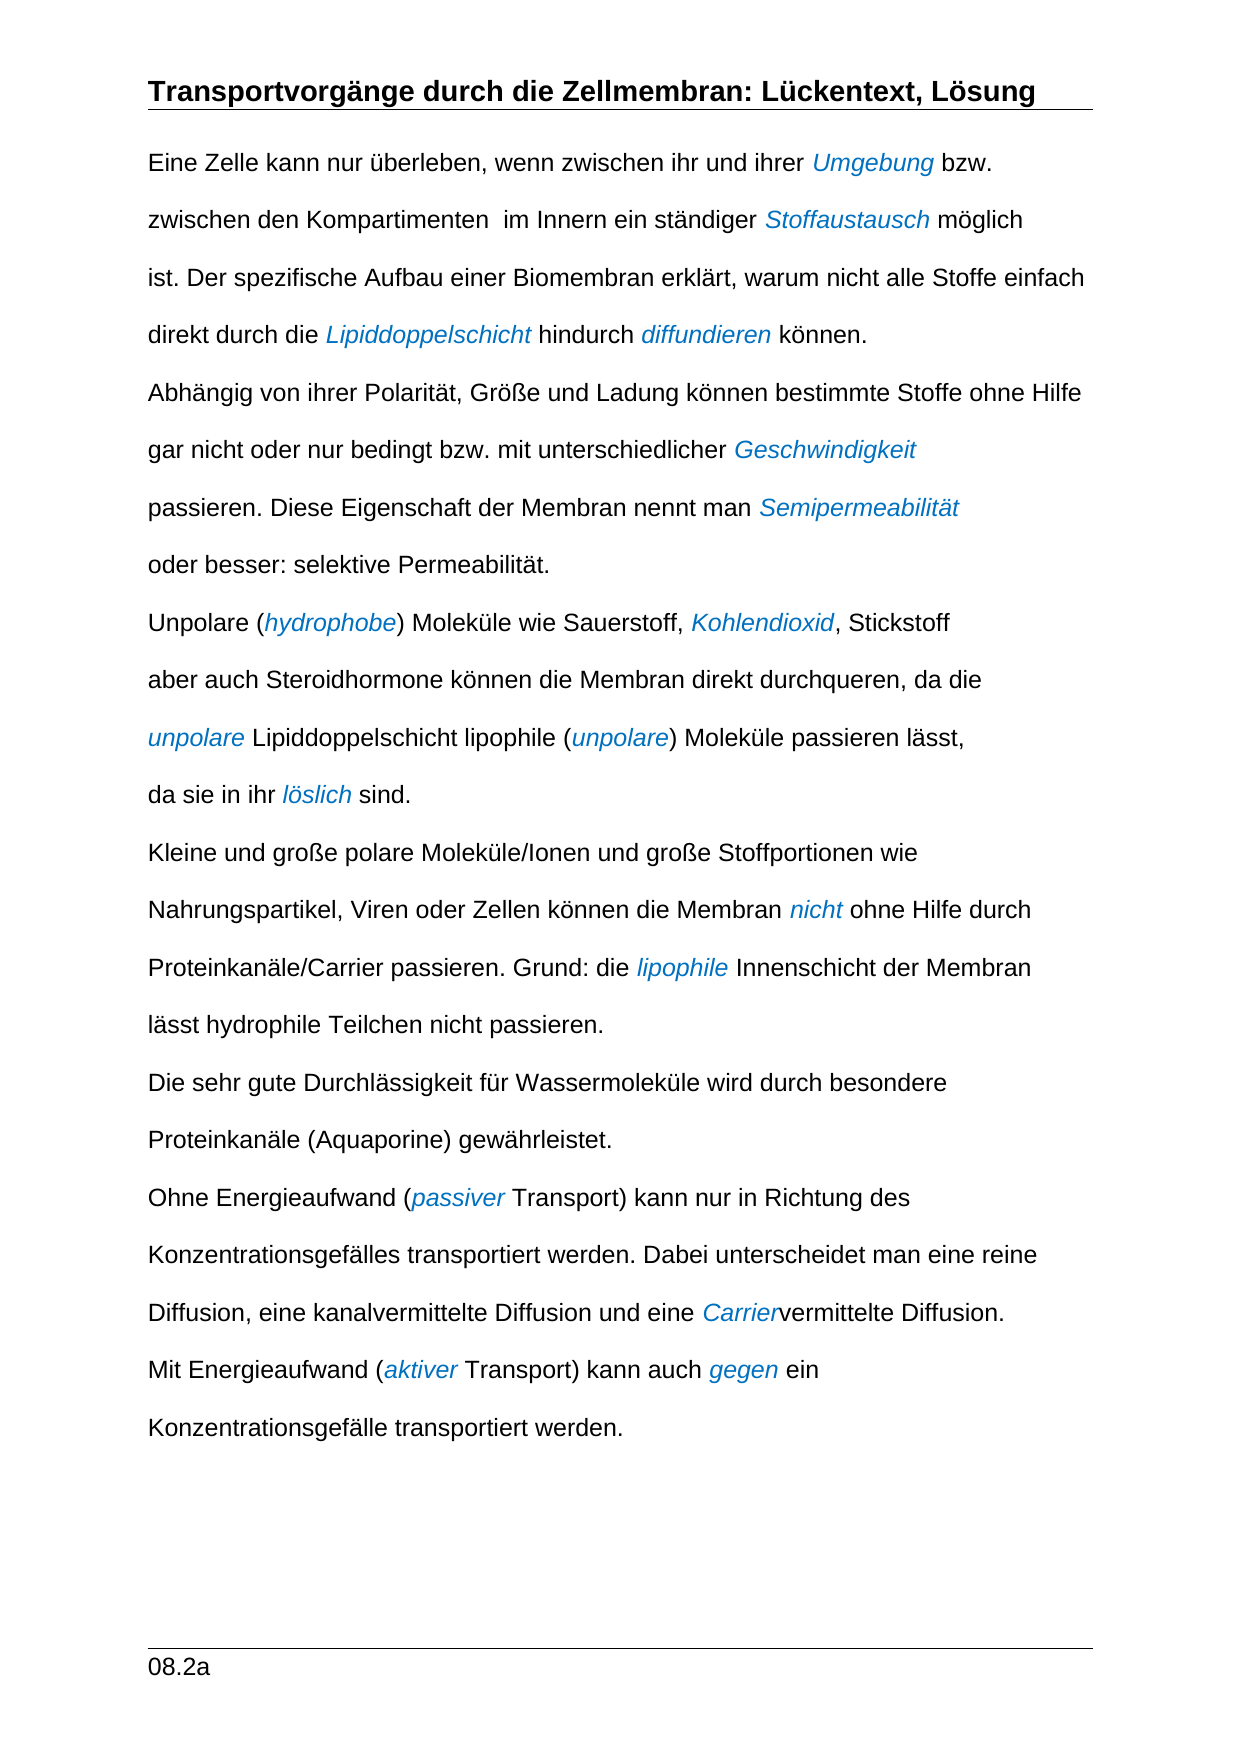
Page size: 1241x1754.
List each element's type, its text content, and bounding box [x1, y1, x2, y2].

text gar nicht oder nur bedingt bzw. mit unterschiedlicher Geschwindigkeit [148, 435, 1093, 464]
text direkt durch die Lipiddoppelschicht hindurch diffundieren können. [148, 320, 1093, 349]
text Abhängig von ihrer Polarität, Größe und Ladung können bestimmte Stoffe ohne Hilfe [148, 378, 1093, 406]
text Proteinkanäle (Aquaporine) gewährleistet. [148, 1125, 1093, 1154]
text Die sehr gute Durchlässigkeit für Wassermoleküle wird durch besondere [148, 1068, 1093, 1096]
text lässt hydrophile Teilchen nicht passieren. [148, 1010, 1093, 1039]
text Unpolare (hydrophobe) Moleküle wie Sauerstoff, Kohlendioxid, Stickstoff [148, 608, 1093, 636]
text Konzentrationsgefälles transportiert werden. Dabei unterscheidet man eine reine [148, 1240, 1093, 1269]
text Ohne Energieaufwand (passiver Transport) kann nur in Richtung des [148, 1183, 1093, 1211]
text passieren. Diese Eigenschaft der Membran nennt man Semipermeabilität [148, 493, 1093, 521]
text da sie in ihr löslich sind. [148, 780, 1093, 809]
text Proteinkanäle/Carrier passieren. Grund: die lipophile Innenschicht der Membran [148, 953, 1093, 981]
text unpolare Lipiddoppelschicht lipophile (unpolare) Moleküle passieren lässt, [148, 723, 1093, 751]
text Eine Zelle kann nur überleben, wenn zwischen ihr und ihrer Umgebung bzw. [148, 148, 1093, 176]
text Diffusion, eine kanalvermittelte Diffusion und eine Carriervermittelte Diffusion. [148, 1298, 1093, 1326]
text aber auch Steroidhormone können die Membran direkt durchqueren, da die [148, 665, 1093, 694]
text Mit Energieaufwand (aktiver Transport) kann auch gegen ein [148, 1355, 1093, 1384]
text Konzentrationsgefälle transportiert werden. [148, 1413, 1093, 1441]
text zwischen den Kompartimenten im Innern ein ständiger Stoffaustausch möglich [148, 205, 1093, 234]
text ist. Der spezifische Aufbau einer Biomembran erklärt, warum nicht alle Stoffe einfach [148, 263, 1093, 291]
text Nahrungspartikel, Viren oder Zellen können die Membran nicht ohne Hilfe durch [148, 895, 1093, 924]
text Kleine und große polare Moleküle/Ionen und große Stoffportionen wie [148, 838, 1093, 866]
text oder besser: selektive Permeabilität. [148, 550, 1093, 579]
